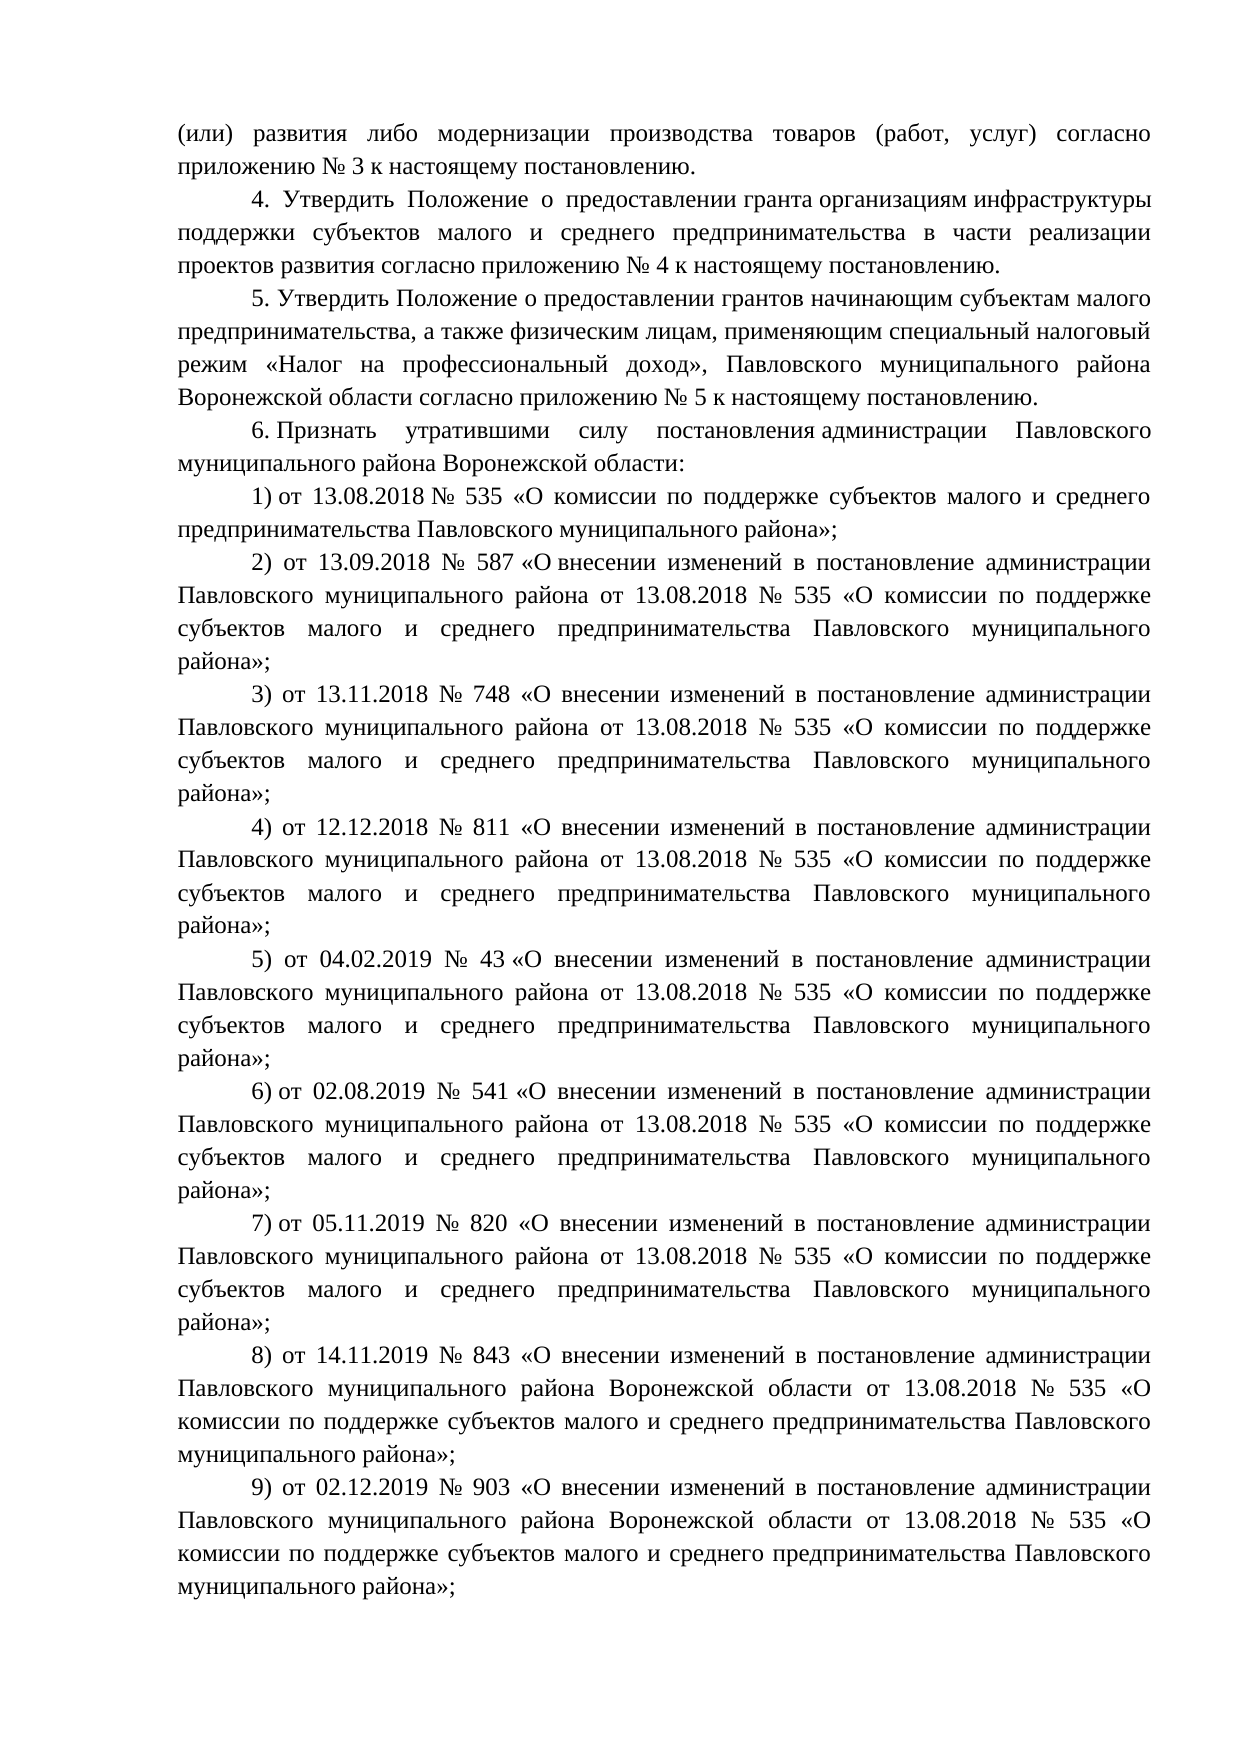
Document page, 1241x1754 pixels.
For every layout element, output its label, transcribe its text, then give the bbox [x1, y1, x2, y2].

text 8) от 14.11.2019 № 843 «О внесении изменений в постановление администрации Павловского муниципального района Воронежской области от 13.08.2018 № 535 «О комиссии по поддержке субъектов малого и среднего предпринимательства Павловского муниципального района»; [177, 1340, 1152, 1468]
text 7) от 05.11.2019 № 820 «О внесении изменений в постановление администрации Павловского муниципального района от 13.08.2018 № 535 «О комиссии по поддержке субъектов малого и среднего предпринимательства Павловского муниципального района»; [177, 1208, 1152, 1336]
text 9) от 02.12.2019 № 903 «О внесении изменений в постановление администрации Павловского муниципального района Воронежской области от 13.08.2018 № 535 «О комиссии по поддержке субъектов малого и среднего предпринимательства Павловского муниципального района»; [177, 1472, 1152, 1600]
text 5) от 04.02.2019 № 43 «О внесении изменений в постановление администрации Павловского муниципального района от 13.08.2018 № 535 «О комиссии по поддержке субъектов малого и среднего предпринимательства Павловского муниципального района»; [177, 944, 1152, 1071]
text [177, 118, 1152, 180]
text 6) от 02.08.2019 № 541 «О внесении изменений в постановление администрации Павловского муниципального района от 13.08.2018 № 535 «О комиссии по поддержке субъектов малого и среднего предпринимательства Павловского муниципального района»; [177, 1076, 1152, 1203]
text 2) от 13.09.2018 № 587 «О внесении изменений в постановление администрации Павловского муниципального района от 13.08.2018 № 535 «О комиссии по поддержке субъектов малого и среднего предпринимательства Павловского муниципального района»; [177, 547, 1152, 675]
text 1) от 13.08.2018 № 535 «О комиссии по поддержке субъектов малого и среднего предпринимательства Павловского муниципального района»; [177, 481, 1152, 543]
text 5. Утвердить Положение о предоставлении грантов начинающим субъектам малого предпринимательства, а также физическим лицам, применяющим специальный налоговый режим «Налог на профессиональный доход», Павловского муниципального района Воронежской области согласно приложению № 5 к настоящему постановлению. [177, 283, 1152, 411]
text 4. Утвердить Положение о предоставлении гранта организациям инфраструктуры поддержки субъектов малого и среднего предпринимательства в части реализации проектов развития согласно приложению № 4 к настоящему постановлению. [177, 184, 1152, 279]
text 6. Признать утратившими силу постановления администрации Павловского муниципального района Воронежской области: [177, 415, 1152, 477]
text 4) от 12.12.2018 № 811 «О внесении изменений в постановление администрации Павловского муниципального района от 13.08.2018 № 535 «О комиссии по поддержке субъектов малого и среднего предпринимательства Павловского муниципального района»; [177, 812, 1152, 939]
text 3) от 13.11.2018 № 748 «О внесении изменений в постановление администрации Павловского муниципального района от 13.08.2018 № 535 «О комиссии по поддержке субъектов малого и среднего предпринимательства Павловского муниципального района»; [177, 679, 1152, 807]
